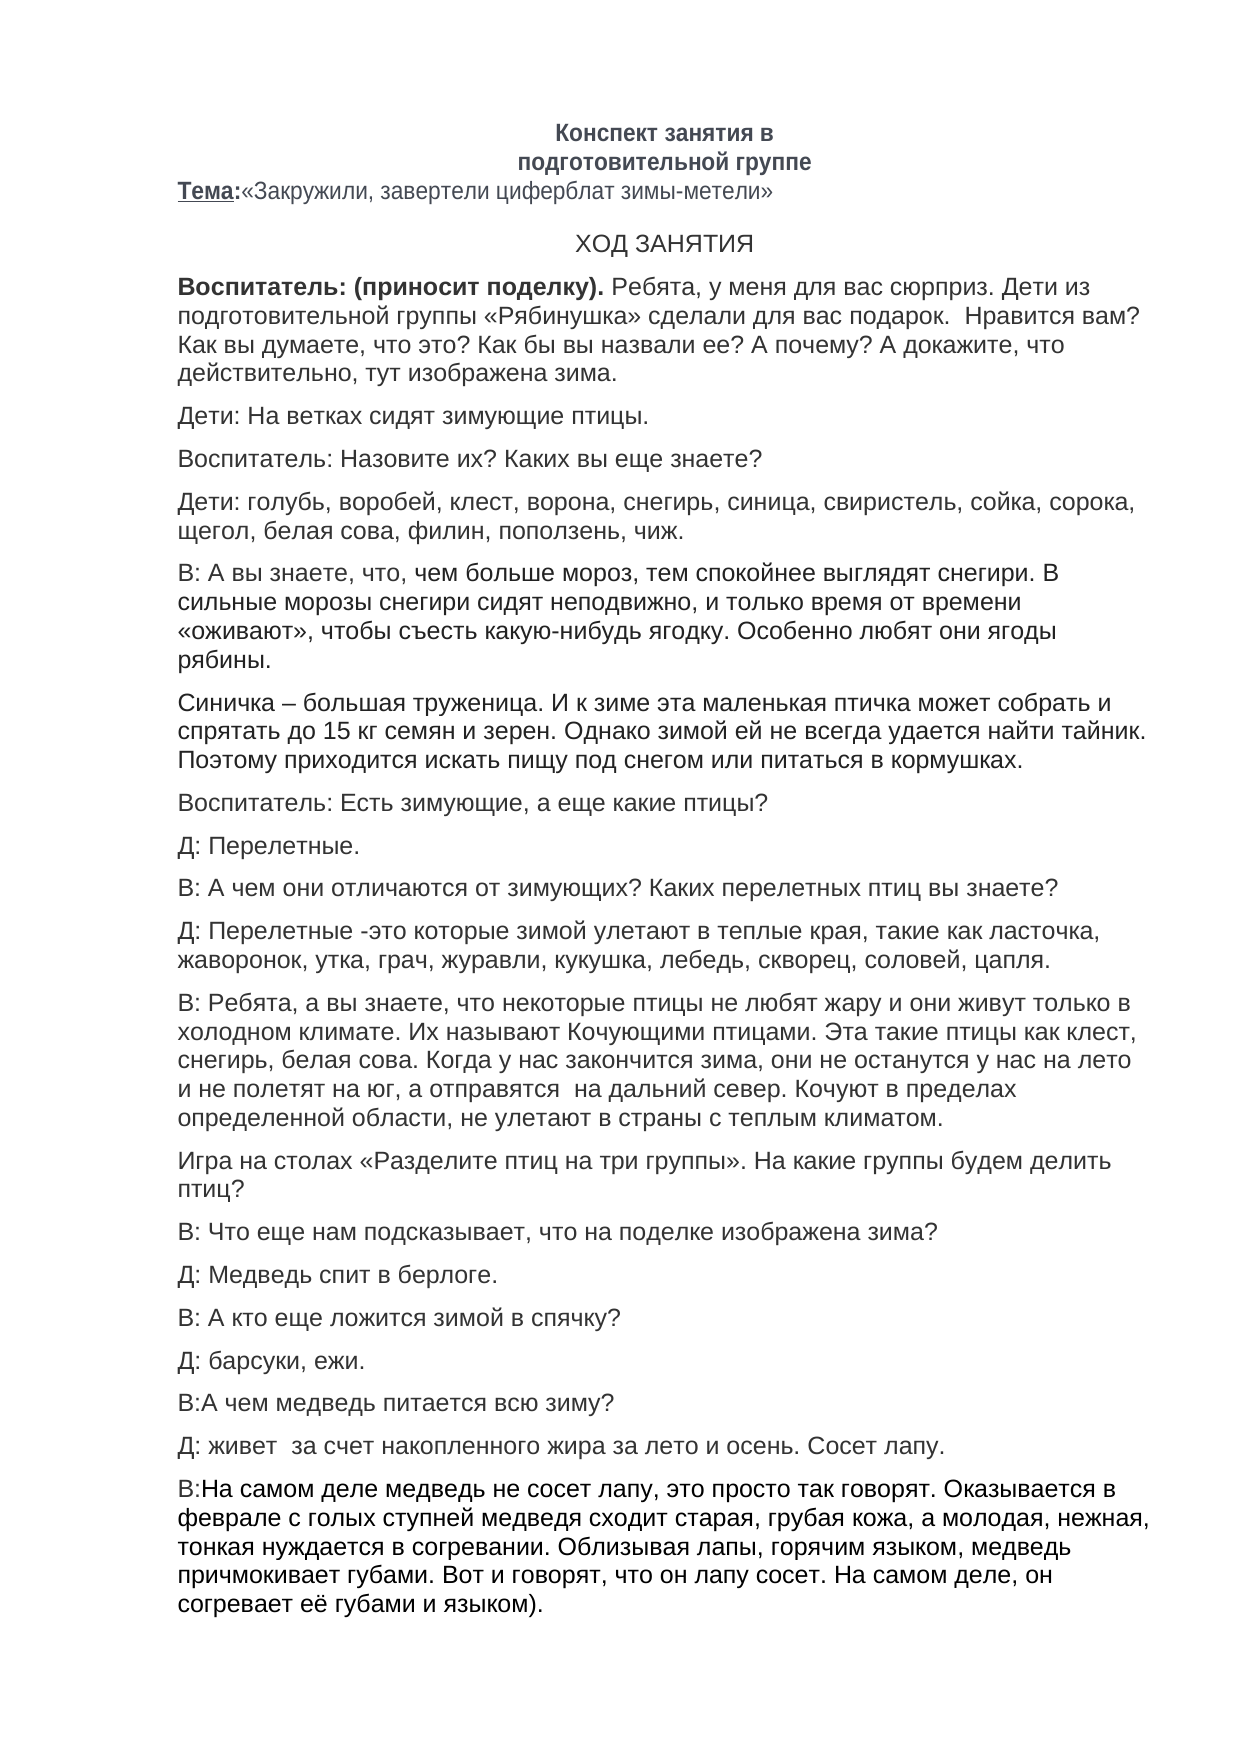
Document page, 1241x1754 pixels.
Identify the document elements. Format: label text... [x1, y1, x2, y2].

text В: А вы знаете, что, чем больше мороз, тем спокойнее выглядят снегири. В сильные морозы снегири сидят неподвижно, и только время от времени «оживают», чтобы съесть какую-нибудь ягодку. Особенно любят они ягоды рябины. [177, 558, 1152, 673]
text Д: живет за счет накопленного жира за лето и осень. Сосет лапу. [177, 1431, 1152, 1460]
text Дети: На ветках сидят зимующие птицы. [177, 401, 1152, 430]
text Д: Медведь спит в берлоге. [177, 1260, 1152, 1289]
text Синичка – большая труженица. И к зиме эта маленькая птичка может собрать и спрятать до 15 кг семян и зерен. Однако зимой ей не всегда удается найти тайник. Поэтому приходится искать пищу под снегом или питаться в кормушках. [177, 687, 1152, 774]
text В: А кто еще ложится зимой в спячку? [177, 1303, 1152, 1332]
text Тема:«Закружили, завертели циферблат зимы-метели» [177, 176, 1152, 204]
text Воспитатель: Есть зимующие, а еще какие птицы? [177, 788, 1152, 817]
text Д: Перелетные. [177, 831, 1152, 859]
text Д: Перелетные -это которые зимой улетают в теплые края, такие как ласточка, жаворонок, утка, грач, журавли, кукушка, лебедь, скворец, соловей, цапля. [177, 916, 1152, 974]
text Игра на столах «Разделите птиц на три группы». На какие группы будем делить птиц? [177, 1146, 1152, 1203]
text ХОД ЗАНЯТИЯ [177, 229, 1152, 258]
text Воспитатель: Назовите их? Каких вы еще знаете? [177, 444, 1152, 473]
text В: Ребята, а вы знаете, что некоторые птицы не любят жару и они живут только в холодном климате. Их называют Кочующими птицами. Эта такие птицы как клест, снегирь, белая сова. Когда у нас закончится зима, они не останутся у нас на лето и не полетят на юг, а отправятся на дальний север. Кочуют в пределах определенной области, не улетают в страны с теплым климатом. [177, 988, 1152, 1132]
text Д: барсуки, ежи. [177, 1346, 1152, 1374]
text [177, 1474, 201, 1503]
text В: Что еще нам подсказывает, что на поделке изображена зима? [177, 1217, 1152, 1246]
text В:На самом деле медведь не сосет лапу, это просто так говорят. Оказывается в феврале с голых ступней медведя сходит старая, грубая кожа, а молодая, нежная, тонкая нуждается в согревании. Облизывая лапы, горячим языком, медведь причмокивает губами. Вот и говорят, что он лапу сосет. На самом деле, он согревает её губами и языком). [544, 1474, 1152, 1618]
text В:А чем медведь питается всю зиму? [177, 1388, 1152, 1417]
text Дети: голубь, воробей, клест, ворона, снегирь, синица, свиристель, сойка, сорока, щегол, белая сова, филин, поползень, чиж. [177, 487, 1152, 544]
text Конспект занятия в подготовительной группе [177, 118, 1152, 176]
text В: А чем они отличаются от зимующих? Каких перелетных птиц вы знаете? [177, 873, 1152, 902]
text Воспитатель: (приносит поделку). Ребята, у меня для вас сюрприз. Дети из подготовительной группы «Рябинушка» сделали для вас подарок. Нравится вам? Как вы думаете, что это? Как бы вы назвали ее? А почему? А докажите, что действительно, тут изображена зима. [177, 272, 1152, 387]
